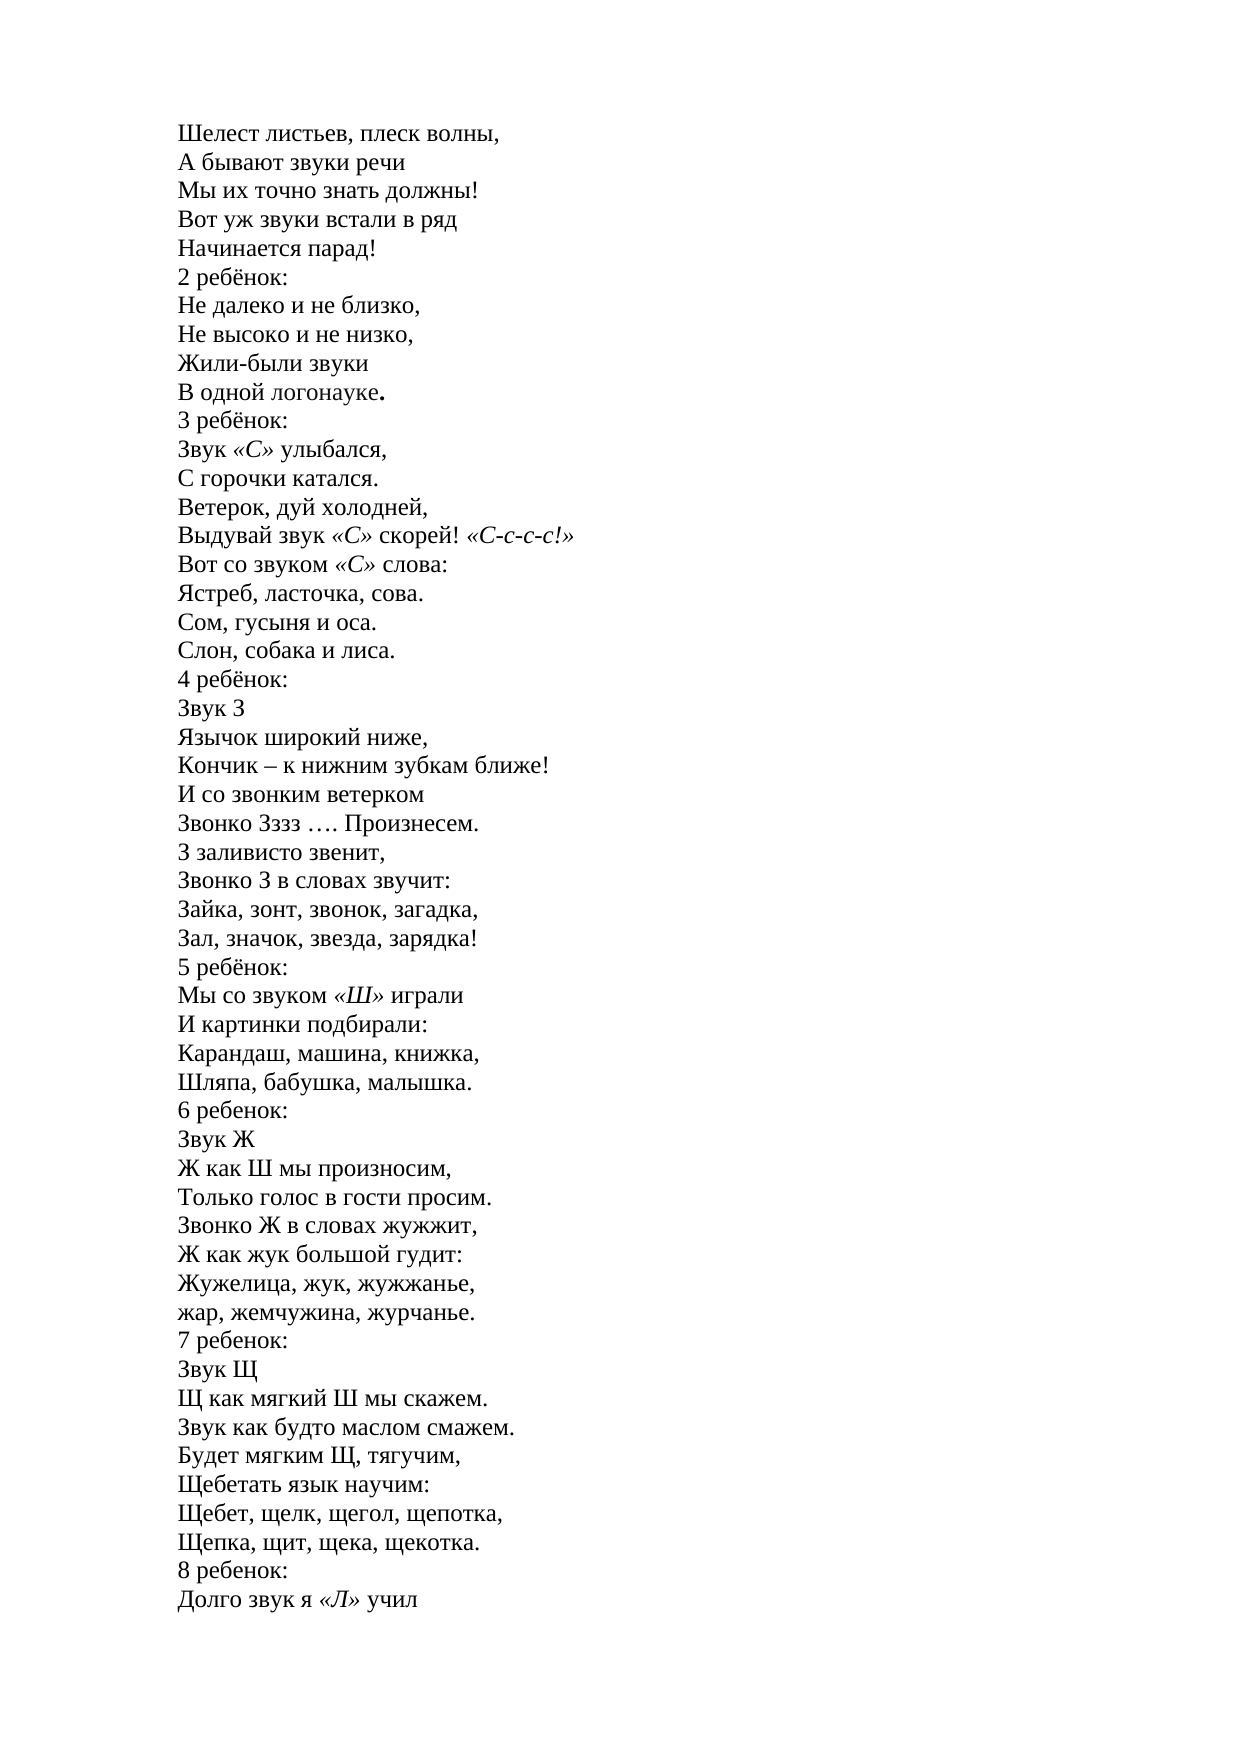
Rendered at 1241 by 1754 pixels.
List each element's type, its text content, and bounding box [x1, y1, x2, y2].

text Звук Ж Ж как Ш мы произносим, Только голос в гости просим. Звонко Ж в словах жужжит, Ж как жук большой гудит: Жужелица, жук, жужжанье, жар, жемчужина, журчанье. [177, 1124, 1152, 1326]
text Вот со звуком «С» слова: [177, 549, 1152, 578]
text Звук «С» улыбался, [177, 434, 1152, 463]
text В одной логонауке. [177, 377, 1152, 406]
text Шляпа, бабушка, малышка. [177, 1067, 1152, 1096]
text 6 ребенок: [177, 1096, 1152, 1124]
text Долго звук я «Л» учил [177, 1584, 1152, 1613]
text Сом, гусыня и оса. [177, 607, 1152, 636]
text И картинки подбирали: [177, 1009, 1152, 1038]
text 4 ребёнок: [177, 664, 1152, 693]
text Жили-были звуки [177, 348, 1152, 377]
text Ястреб, ласточка, сова. [177, 578, 1152, 607]
text Вот уж звуки встали в ряд [177, 204, 1152, 233]
text Мы их точно знать должны! [177, 176, 1152, 204]
text А бывают звуки речи [177, 147, 1152, 176]
text Не далеко и не близко, [177, 291, 1152, 319]
text 5 ребёнок: [177, 952, 1152, 981]
text Ветерок, дуй холодней, [177, 492, 1152, 521]
text Слон, собака и лиса. [177, 636, 1152, 664]
text 7 ребенок: [177, 1326, 1152, 1354]
text Шелест листьев, плеск волны, [177, 118, 1152, 147]
text Начинается парад! [177, 233, 1152, 262]
text 2 ребёнок: [177, 262, 1152, 291]
text Мы со звуком «Ш» играли [177, 981, 1152, 1009]
text С горочки катался. [177, 463, 1152, 492]
text 8 ребенок: [177, 1556, 1152, 1584]
text Звук Щ Щ как мягкий Ш мы скажем. Звук как будто маслом смажем. Будет мягким Щ, тягучим, Щебетать язык научим: Щебет, щелк, щегол, щепотка, Щепка, щит, щека, щекотка. [177, 1354, 1152, 1556]
text Не высоко и не низко, [177, 319, 1152, 348]
text Карандаш, машина, книжка, [177, 1038, 1152, 1067]
text Выдувай звук «С» скорей! «С-с-с-с!» [177, 521, 1152, 549]
text Звук З Язычок широкий ниже, Кончик – к нижним зубкам ближе! И со звонким ветерком Звонко Зззз …. Произнесем. З заливисто звенит, Звонко З в словах звучит: Зайка, зонт, звонок, загадка, Зал, значок, звезда, зарядка! [177, 693, 1152, 952]
text 3 ребёнок: [177, 406, 1152, 434]
